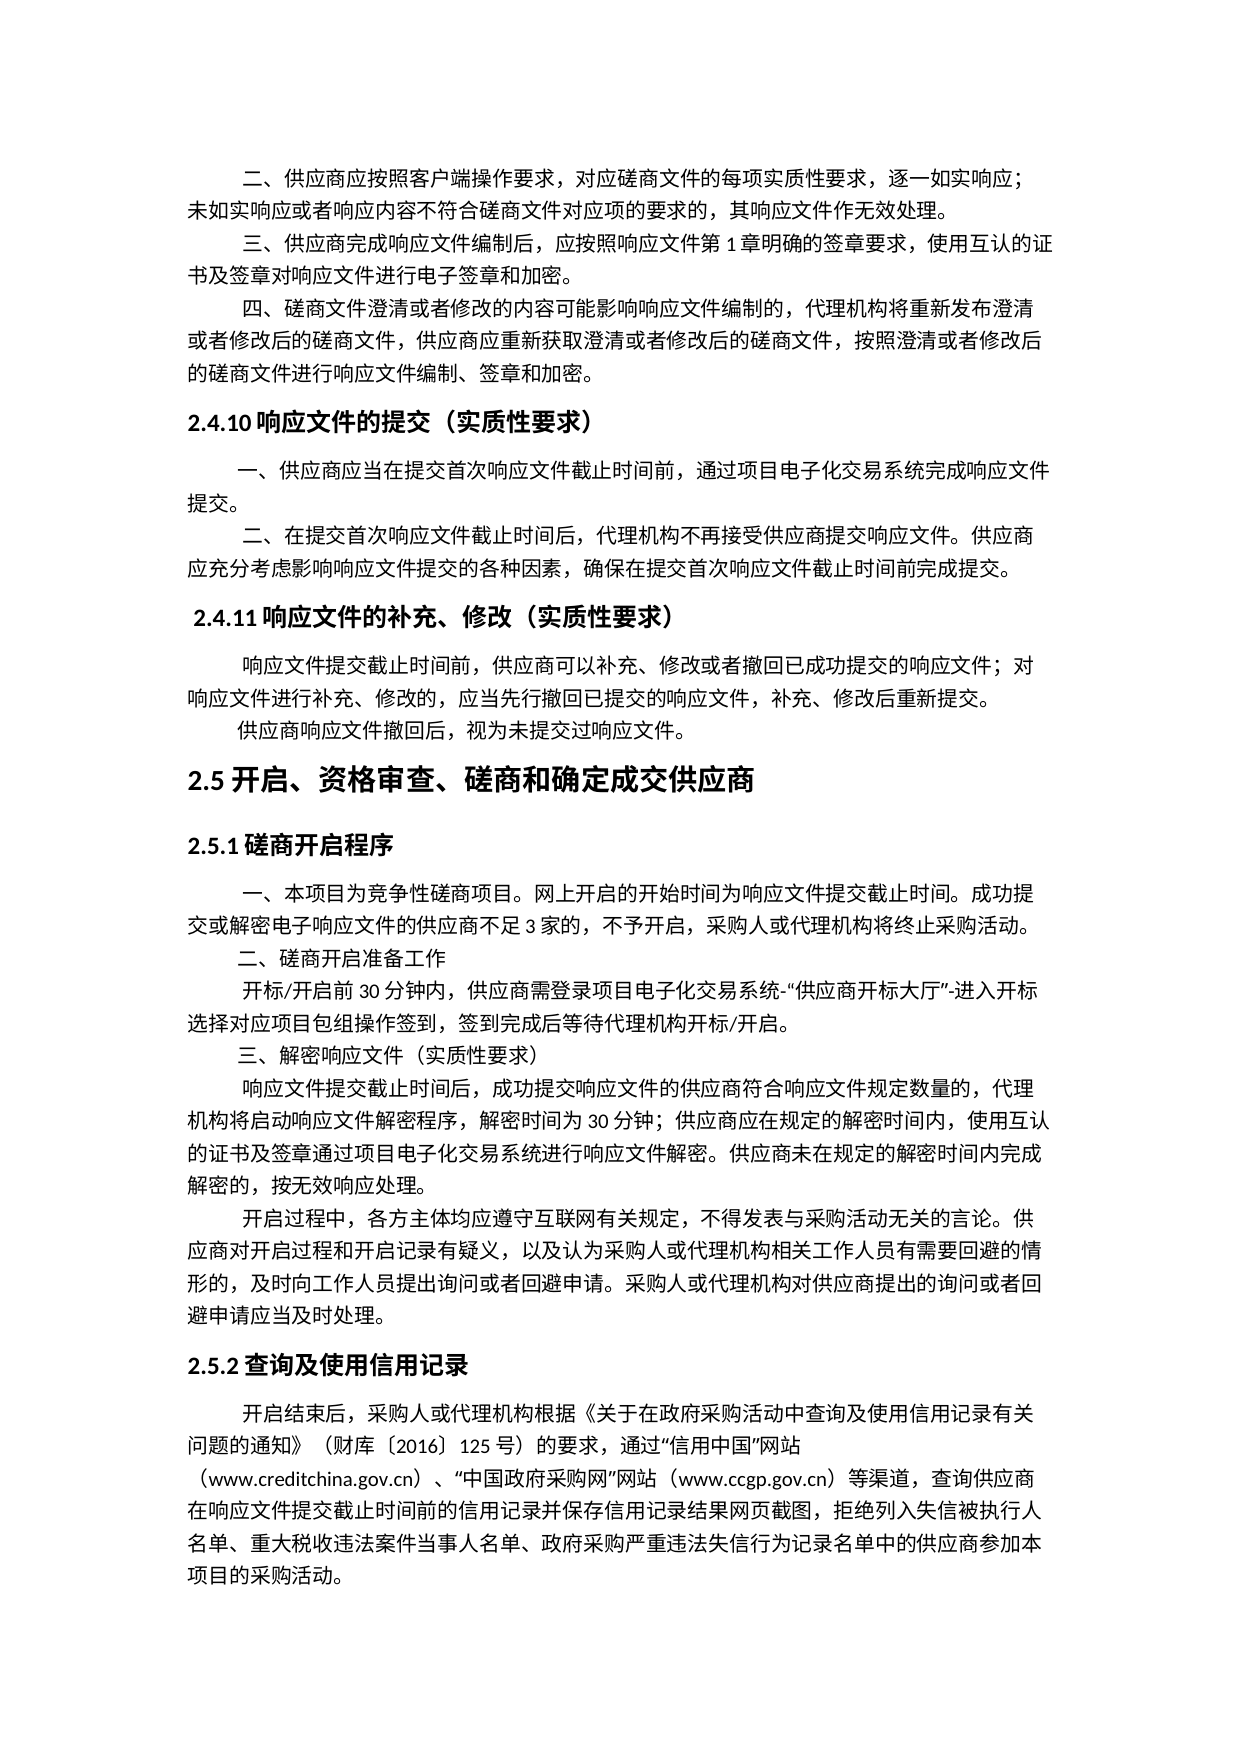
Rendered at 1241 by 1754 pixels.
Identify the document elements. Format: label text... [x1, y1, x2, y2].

text 二、磋商开启准备工作 [187, 942, 1053, 974]
text 响应文件提交截止时间后，成功提交响应文件的供应商符合响应文件规定数量的，代理机构将启动响应文件解密程序，解密时间为30分钟；供应商应在规定的解密时间内，使用互认的证书及签章通过项目电子化交易系统进行响应文件解密。供应商未在规定的解密时间内完成解密的，按无效响应处理。 [187, 1072, 1053, 1202]
text 2.4.11响应文件的补充、修改（实质性要求） [187, 584, 1053, 649]
text 2.4.10响应文件的提交（实质性要求） [187, 389, 1053, 454]
text 一、供应商应当在提交首次响应文件截止时间前，通过项目电子化交易系统完成响应文件提交。 [187, 454, 1053, 519]
text 二、在提交首次响应文件截止时间后，代理机构不再接受供应商提交响应文件。供应商应充分考虑影响响应文件提交的各种因素，确保在提交首次响应文件截止时间前完成提交。 [187, 519, 1053, 584]
text 开启过程中，各方主体均应遵守互联网有关规定，不得发表与采购活动无关的言论。供应商对开启过程和开启记录有疑义，以及认为采购人或代理机构相关工作人员有需要回避的情形的，及时向工作人员提出询问或者回避申请。采购人或代理机构对供应商提出的询问或者回避申请应当及时处理。 [187, 1202, 1053, 1332]
text 二、供应商应按照客户端操作要求，对应磋商文件的每项实质性要求，逐一如实响应；未如实响应或者响应内容不符合磋商文件对应项的要求的，其响应文件作无效处理。 [187, 162, 1053, 227]
text 三、供应商完成响应文件编制后，应按照响应文件第1章明确的签章要求，使用互认的证书及签章对响应文件进行电子签章和加密。 [187, 227, 1053, 292]
text 开标/开启前30分钟内，供应商需登录项目电子化交易系统-“供应商开标大厅”-进入开标选择对应项目包组操作签到，签到完成后等待代理机构开标/开启。 [187, 974, 1053, 1039]
text 2.5开启、资格审查、磋商和确定成交供应商 [187, 747, 1053, 812]
text 一、本项目为竞争性磋商项目。网上开启的开始时间为响应文件提交截止时间。成功提交或解密电子响应文件的供应商不足3家的，不予开启，采购人或代理机构将终止采购活动。 [187, 877, 1053, 942]
text 供应商响应文件撤回后，视为未提交过响应文件。 [187, 714, 1053, 747]
text 四、磋商文件澄清或者修改的内容可能影响响应文件编制的，代理机构将重新发布澄清或者修改后的磋商文件，供应商应重新获取澄清或者修改后的磋商文件，按照澄清或者修改后的磋商文件进行响应文件编制、签章和加密。 [187, 292, 1053, 389]
text 响应文件提交截止时间前，供应商可以补充、修改或者撤回已成功提交的响应文件；对响应文件进行补充、修改的，应当先行撤回已提交的响应文件，补充、修改后重新提交。 [187, 649, 1053, 714]
text 开启结束后，采购人或代理机构根据《关于在政府采购活动中查询及使用信用记录有关问题的通知》（财库〔2016〕125号）的要求，通过“信用中国”网站（www.creditchina.gov.cn）、“中国政府采购网”网站（www.ccgp.gov.cn）等渠道，查询供应商在响应文件提交截止时间前的信用记录并保存信用记录结果网页截图，拒绝列入失信被执行人名单、重大税收违法案件当事人名单、政府采购严重违法失信行为记录名单中的供应商参加本项目的采购活动。 [187, 1397, 1053, 1592]
text 三、解密响应文件（实质性要求） [187, 1039, 1053, 1072]
text 2.5.2查询及使用信用记录 [187, 1332, 1053, 1397]
text 2.5.1磋商开启程序 [187, 812, 1053, 877]
